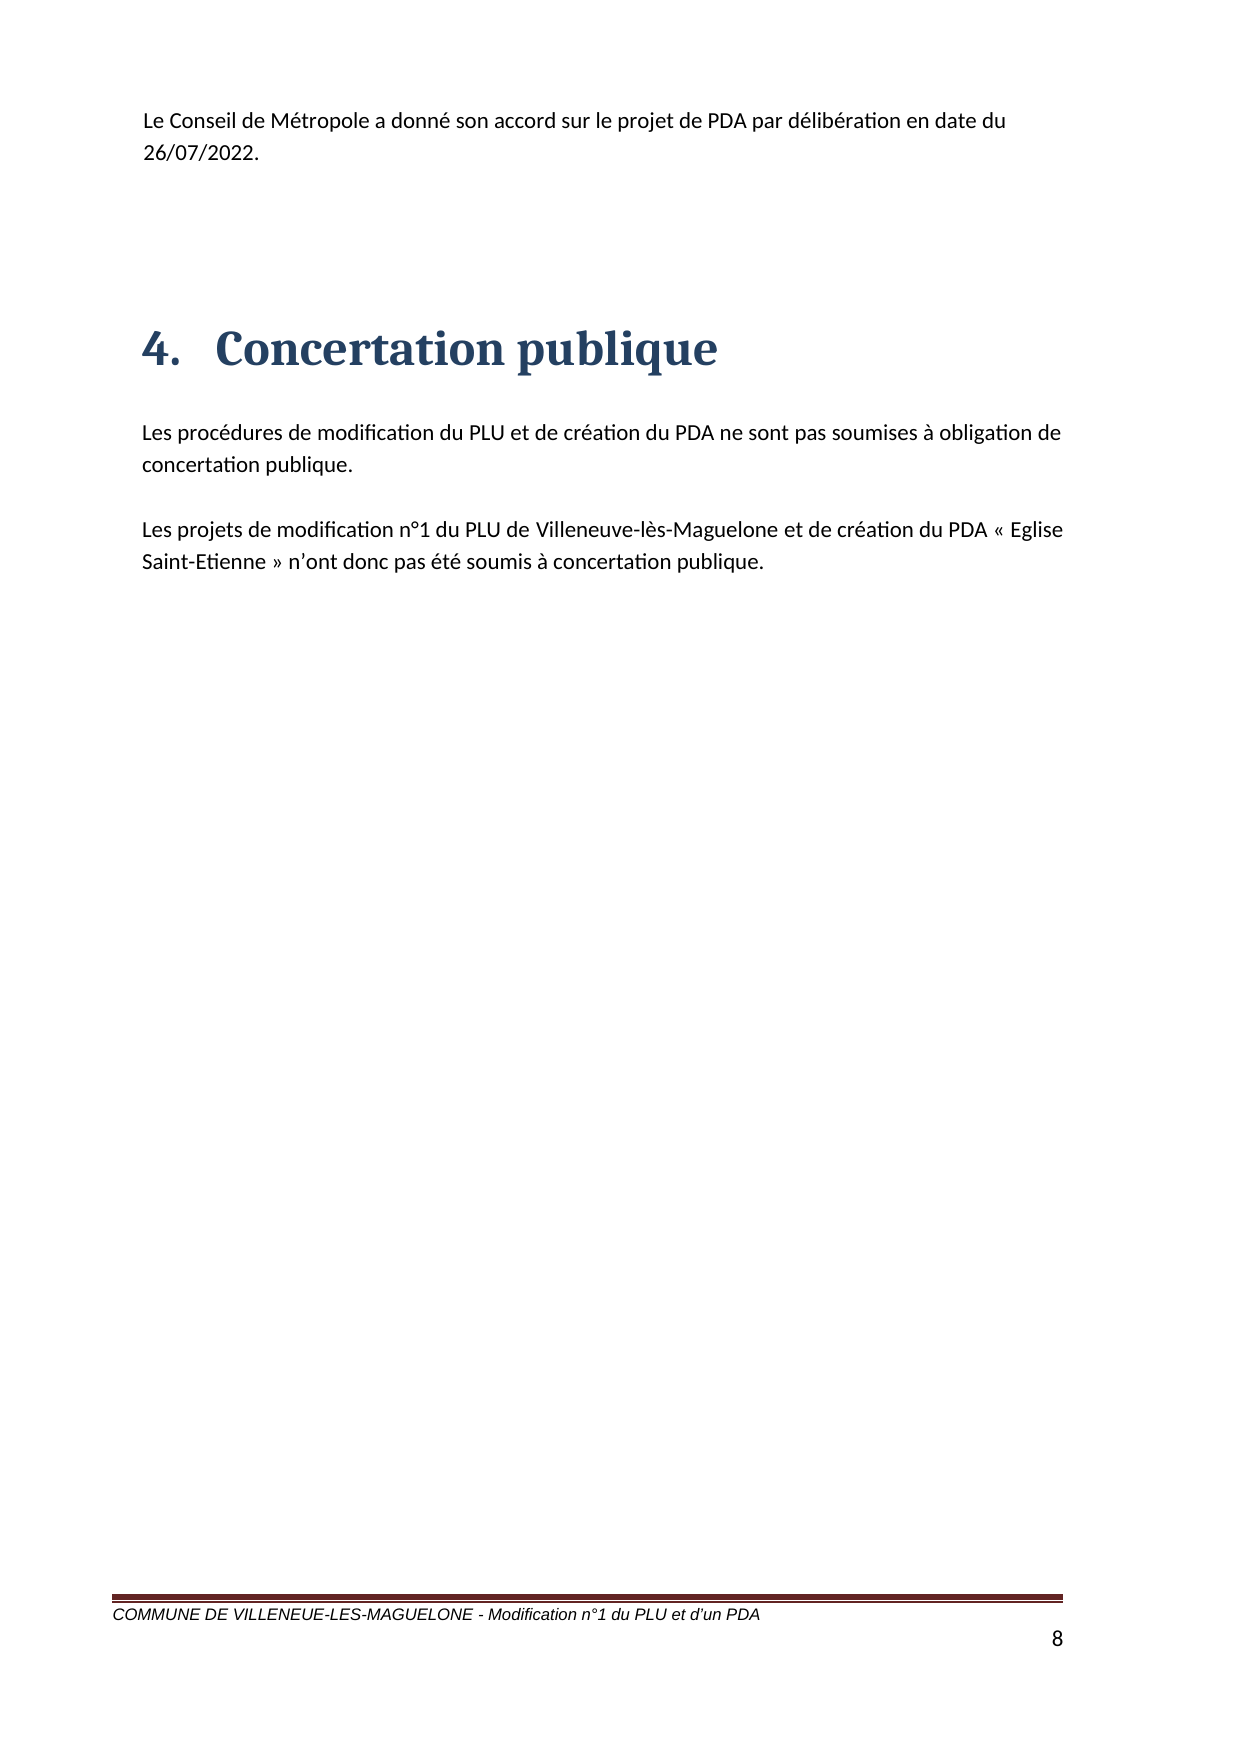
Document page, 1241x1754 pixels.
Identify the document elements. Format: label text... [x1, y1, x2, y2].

text Le Conseil de Métropole a donné son accord sur le projet de PDA par délibération en date du [112, 106, 1063, 134]
subtitle Concertation publique [142, 320, 1063, 377]
text Les projets de modification n°1 du PLU de Villeneuve-lès-Maguelone et de création du PDA « Eglise Saint-Etienne » n’ont donc pas été soumis à concertation publique. [142, 515, 1063, 575]
text Les procédures de modification du PLU et de création du PDA ne sont pas soumises à obligation de concertation publique. [142, 418, 1063, 478]
text 26/07/2022. [112, 138, 1063, 166]
